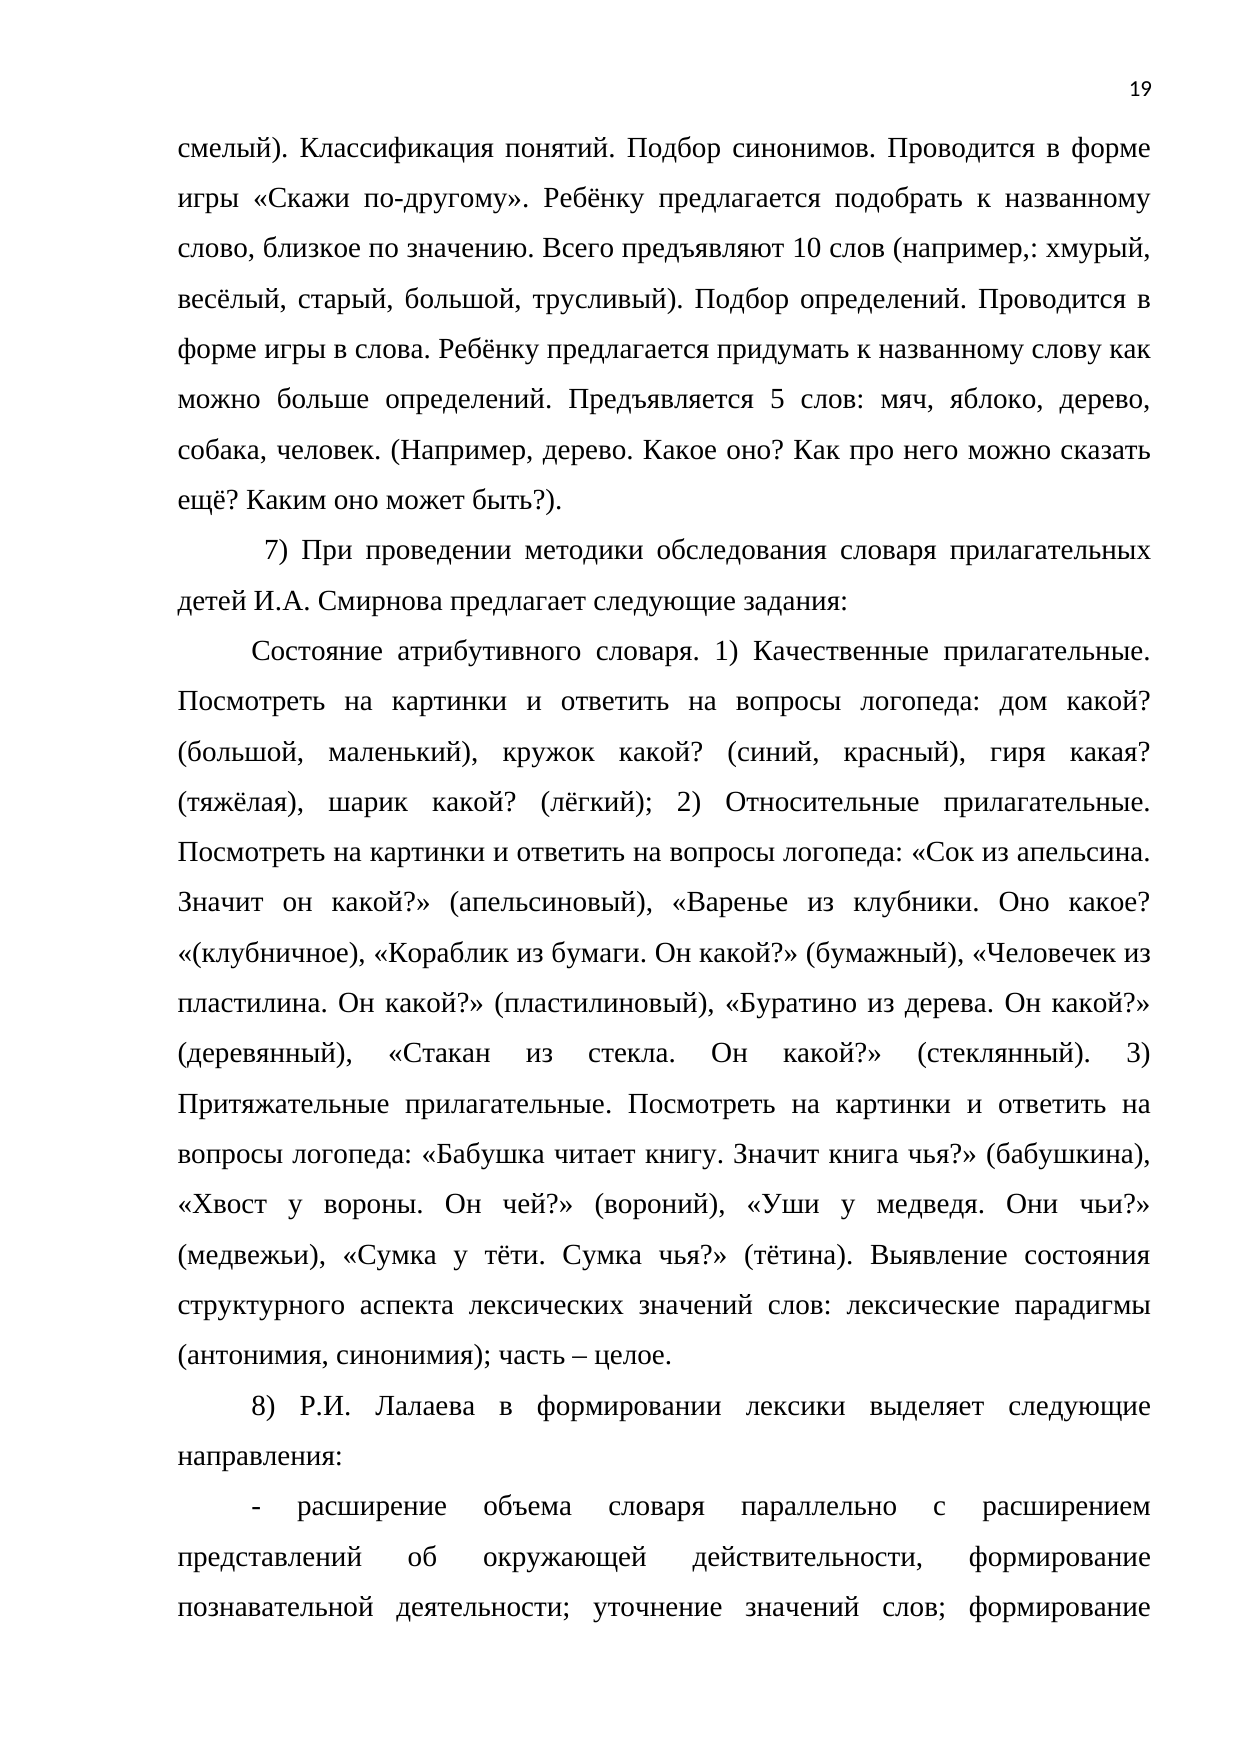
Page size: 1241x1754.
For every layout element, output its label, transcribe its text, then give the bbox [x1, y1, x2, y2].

text 7) При проведении методики обследования словаря прилагательных детей И.А. Смирнова предлагает следующие задания: [177, 532, 1152, 616]
text 8) Р.И. Лалаева в формировании лексики выделяет следующие направления: [177, 1388, 1152, 1472]
text Состояние атрибутивного словаря. 1) Качественные прилагательные. Посмотреть на картинки и ответить на вопросы логопеда: дом какой? (большой, маленький), кружок какой? (синий, красный), гиря какая? (тяжёлая), шарик какой? (лёгкий); 2) Относительные прилагательные. Посмотреть на картинки и ответить на вопросы логопеда: «Сок из апельсина. Значит он какой?» (апельсиновый), «Варенье из клубники. Оно какое? «(клубничное), «Кораблик из бумаги. Он какой?» (бумажный), «Человечек из пластилина. Он какой?» (пластилиновый), «Буратино из дерева. Он какой?» (деревянный), «Стакан из стекла. Он какой?» (стеклянный). 3) Притяжательные прилагательные. Посмотреть на картинки и ответить на вопросы логопеда: «Бабушка читает книгу. Значит книга чья?» (бабушкина), «Хвост у вороны. Он чей?» (вороний), «Уши у медведя. Они чьи?» (медвежьи), «Сумка у тёти. Сумка чья?» (тётина). Выявление состояния структурного аспекта лексических значений слов: лексические парадигмы (антонимия, синонимия); часть – целое. [177, 633, 1152, 1371]
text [177, 130, 1152, 516]
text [177, 1488, 1152, 1622]
